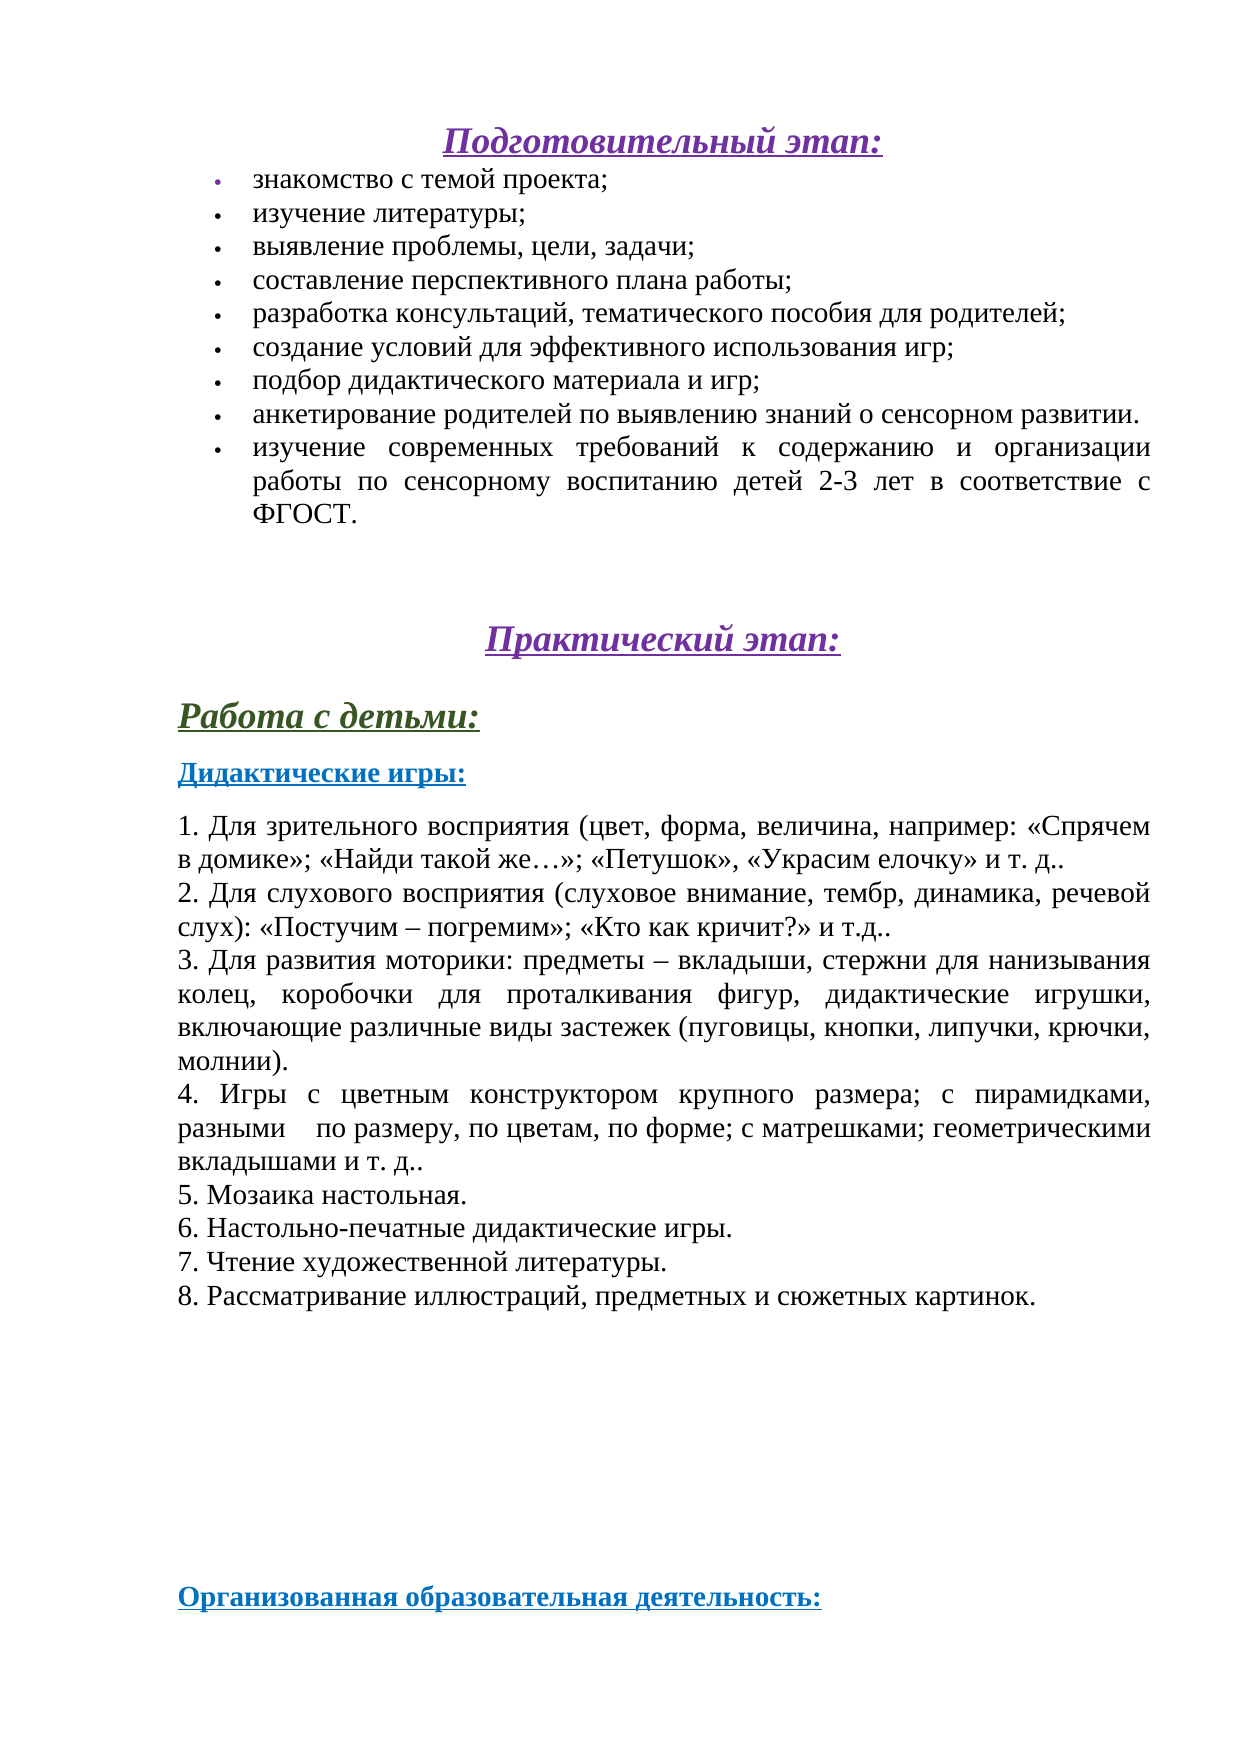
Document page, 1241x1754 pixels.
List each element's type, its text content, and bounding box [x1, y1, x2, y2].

list разработка консультаций, тематического пособия для родителей; [215, 295, 1152, 329]
list создание условий для эффективного использования игр; [215, 329, 1152, 362]
text 3. Для развития моторики: предметы – вкладыши, стержни для нанизывания колец, коробочки для проталкивания фигур, дидактические игрушки, включающие различные виды застежек (пуговицы, кнопки, липучки, крючки, молнии). [177, 942, 1152, 1076]
text 4. Игры с цветным конструктором крупного размера; с пирамидками, разными по размеру, по цветам, по форме; с матрешками; геометрическими вкладышами и т. д.. [177, 1076, 1152, 1177]
text Организованная образовательная деятельность: [177, 1579, 1152, 1613]
list выявление проблемы, цели, задачи; [215, 228, 1152, 262]
list анкетирование родителей по выявлению знаний о сенсорном развитии. [215, 396, 1152, 429]
text Работа с детьми: [177, 693, 1152, 736]
list подбор дидактического материала и игр; [215, 362, 1152, 396]
list изучение современных требований к содержанию и организации работы по сенсорному воспитанию детей 2-3 лет в соответствие с ФГОСТ. [215, 429, 1152, 530]
text 7. Чтение художественной литературы. [177, 1244, 1152, 1278]
list знакомство с темой проекта; [215, 161, 1152, 195]
list изучение литературы; [215, 195, 1152, 228]
list составление перспективного плана работы; [215, 262, 1152, 295]
text 6. Настольно-печатные дидактические игры. [177, 1211, 1152, 1244]
text 5. Мозаика настольная. [177, 1177, 1152, 1211]
text Практический этап: [177, 616, 1152, 659]
text 8. Рассматривание иллюстраций, предметных и сюжетных картинок. [177, 1278, 1152, 1311]
text 1. Для зрительного восприятия (цвет, форма, величина, например: «Спрячем в домике»; «Найди такой же…»; «Петушок», «Украсим елочку» и т. д.. [177, 808, 1152, 875]
text 2. Для слухового восприятия (слуховое внимание, тембр, динамика, речевой слух): «Постучим – погремим»; «Кто как кричит?» и т.д.. [177, 875, 1152, 942]
text Дидактические игры: [177, 755, 1152, 789]
text Подготовительный этап: [177, 118, 1152, 161]
